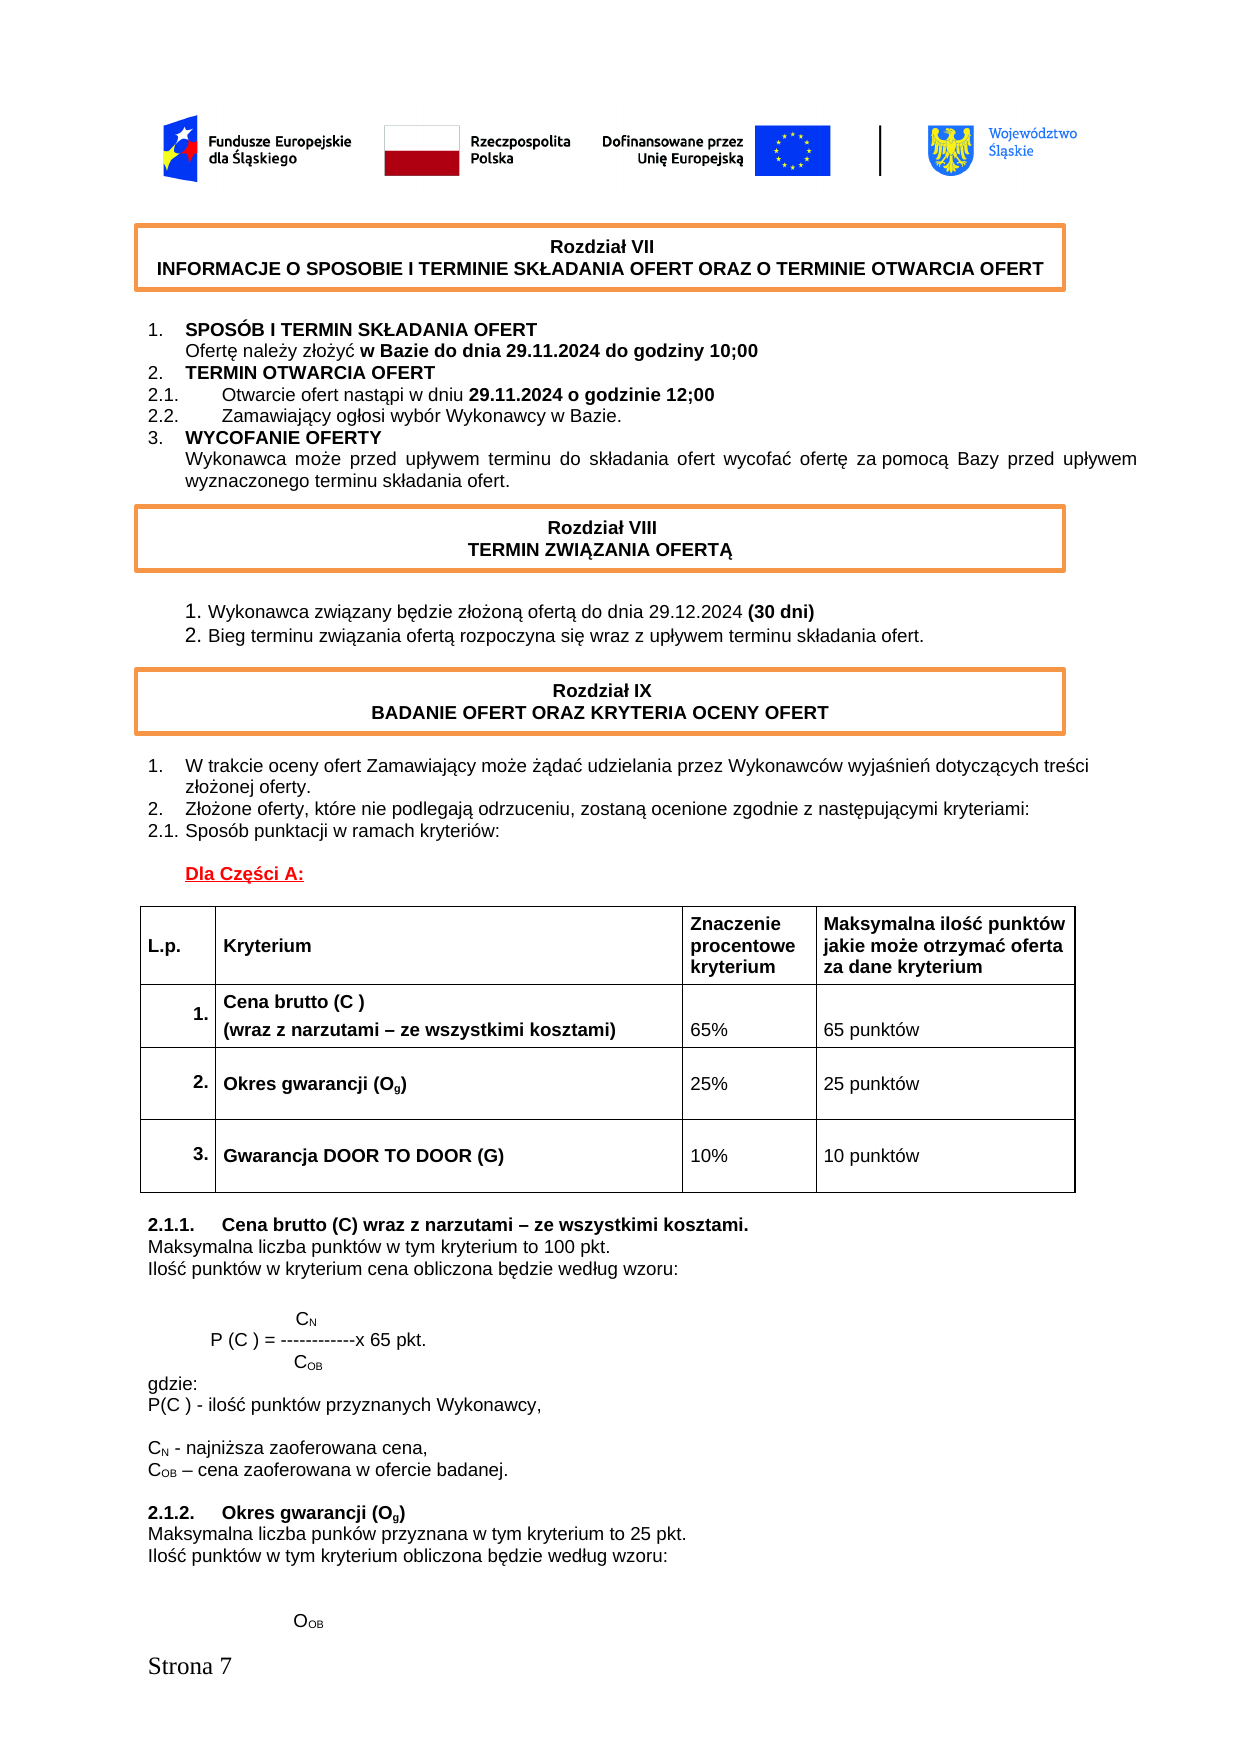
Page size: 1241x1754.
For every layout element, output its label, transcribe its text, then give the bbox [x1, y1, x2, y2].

table_header Znaczenie procentowe kryterium [683, 907, 816, 984]
table_cell 65 punktów [817, 985, 1074, 1047]
list Okres gwarancji (Og) [148, 1502, 1092, 1523]
text CN - najniższa zaoferowana cena, [148, 1437, 1092, 1458]
list Otwarcie ofert nastąpi w dniu 29.11.2024 o godzinie 12;00 [148, 383, 1137, 405]
table_cell 10% [683, 1120, 816, 1192]
table_cell 65% [683, 985, 816, 1047]
text COB [148, 1351, 1092, 1372]
text P(C ) - ilość punktów przyznanych Wykonawcy, [148, 1394, 1092, 1415]
text Ilość punktów w tym kryterium obliczona będzie według wzoru: [148, 1545, 1092, 1566]
text P (C ) = ------------x 65 pkt. [148, 1329, 1092, 1351]
text OOB [148, 1609, 1092, 1631]
table_header Maksymalna ilość punktów jakie może otrzymać oferta za dane kryterium [817, 907, 1074, 984]
list WYCOFANIE OFERTY [148, 426, 1137, 448]
list Zamawiający ogłosi wybór Wykonawcy w Bazie. [148, 405, 1137, 426]
picture [147, 98, 1093, 199]
table_cell 2. [141, 1048, 215, 1119]
text gdzie: [148, 1372, 1092, 1394]
table_header Kryterium [216, 907, 682, 984]
text Ilość punktów w kryterium cena obliczona będzie według wzoru: [148, 1257, 1092, 1279]
list Złożone oferty, które nie podlegają odrzuceniu, zostaną ocenione zgodnie z następującymi kryteriami: [148, 798, 1092, 819]
text Ofertę należy złożyć w Bazie do dnia 29.11.2024 do godziny 10;00 [185, 340, 1137, 362]
list W trakcie oceny ofert Zamawiający może żądać udzielania przez Wykonawców wyjaśnień dotyczących treści złożonej oferty. [148, 755, 1092, 798]
table_cell 1. [141, 985, 215, 1047]
text COB – cena zaoferowana w ofercie badanej. [148, 1458, 1092, 1480]
text Dla Części A: [185, 862, 1092, 884]
table_cell 25 punktów [817, 1048, 1074, 1119]
list TERMIN OTWARCIA OFERT [148, 362, 1137, 383]
list Sposób punktacji w ramach kryteriów: [148, 819, 1092, 841]
table_cell 3. [141, 1120, 215, 1192]
list SPOSÓB I TERMIN SKŁADANIA OFERT [148, 319, 1137, 340]
text CN [148, 1308, 1092, 1329]
table_cell Cena brutto (C ) (wraz z narzutami – ze wszystkimi kosztami) [216, 985, 682, 1047]
text Maksymalna liczba punktów w tym kryterium to 100 pkt. [148, 1236, 1092, 1257]
list Bieg terminu związania ofertą rozpoczyna się wraz z upływem terminu składania ofert. [202, 623, 1085, 647]
table_cell Gwarancja DOOR TO DOOR (G) [216, 1120, 682, 1192]
list Wykonawca związany będzie złożoną ofertą do dnia 29.12.2024 (30 dni) [202, 599, 1085, 623]
list Cena brutto (C) wraz z narzutami – ze wszystkimi kosztami. [148, 1214, 1092, 1236]
table_cell 10 punktów [817, 1120, 1074, 1192]
text Maksymalna liczba punków przyznana w tym kryterium to 25 pkt. [148, 1523, 1092, 1545]
table_cell 25% [683, 1048, 816, 1119]
table_header L.p. [141, 907, 215, 984]
table_cell Okres gwarancji (Og) [216, 1048, 682, 1119]
text Wykonawca może przed upływem terminu do składania ofert wycofać ofertę za pomocą Bazy przed upływem wyznaczonego terminu składania ofert. [185, 448, 1137, 491]
